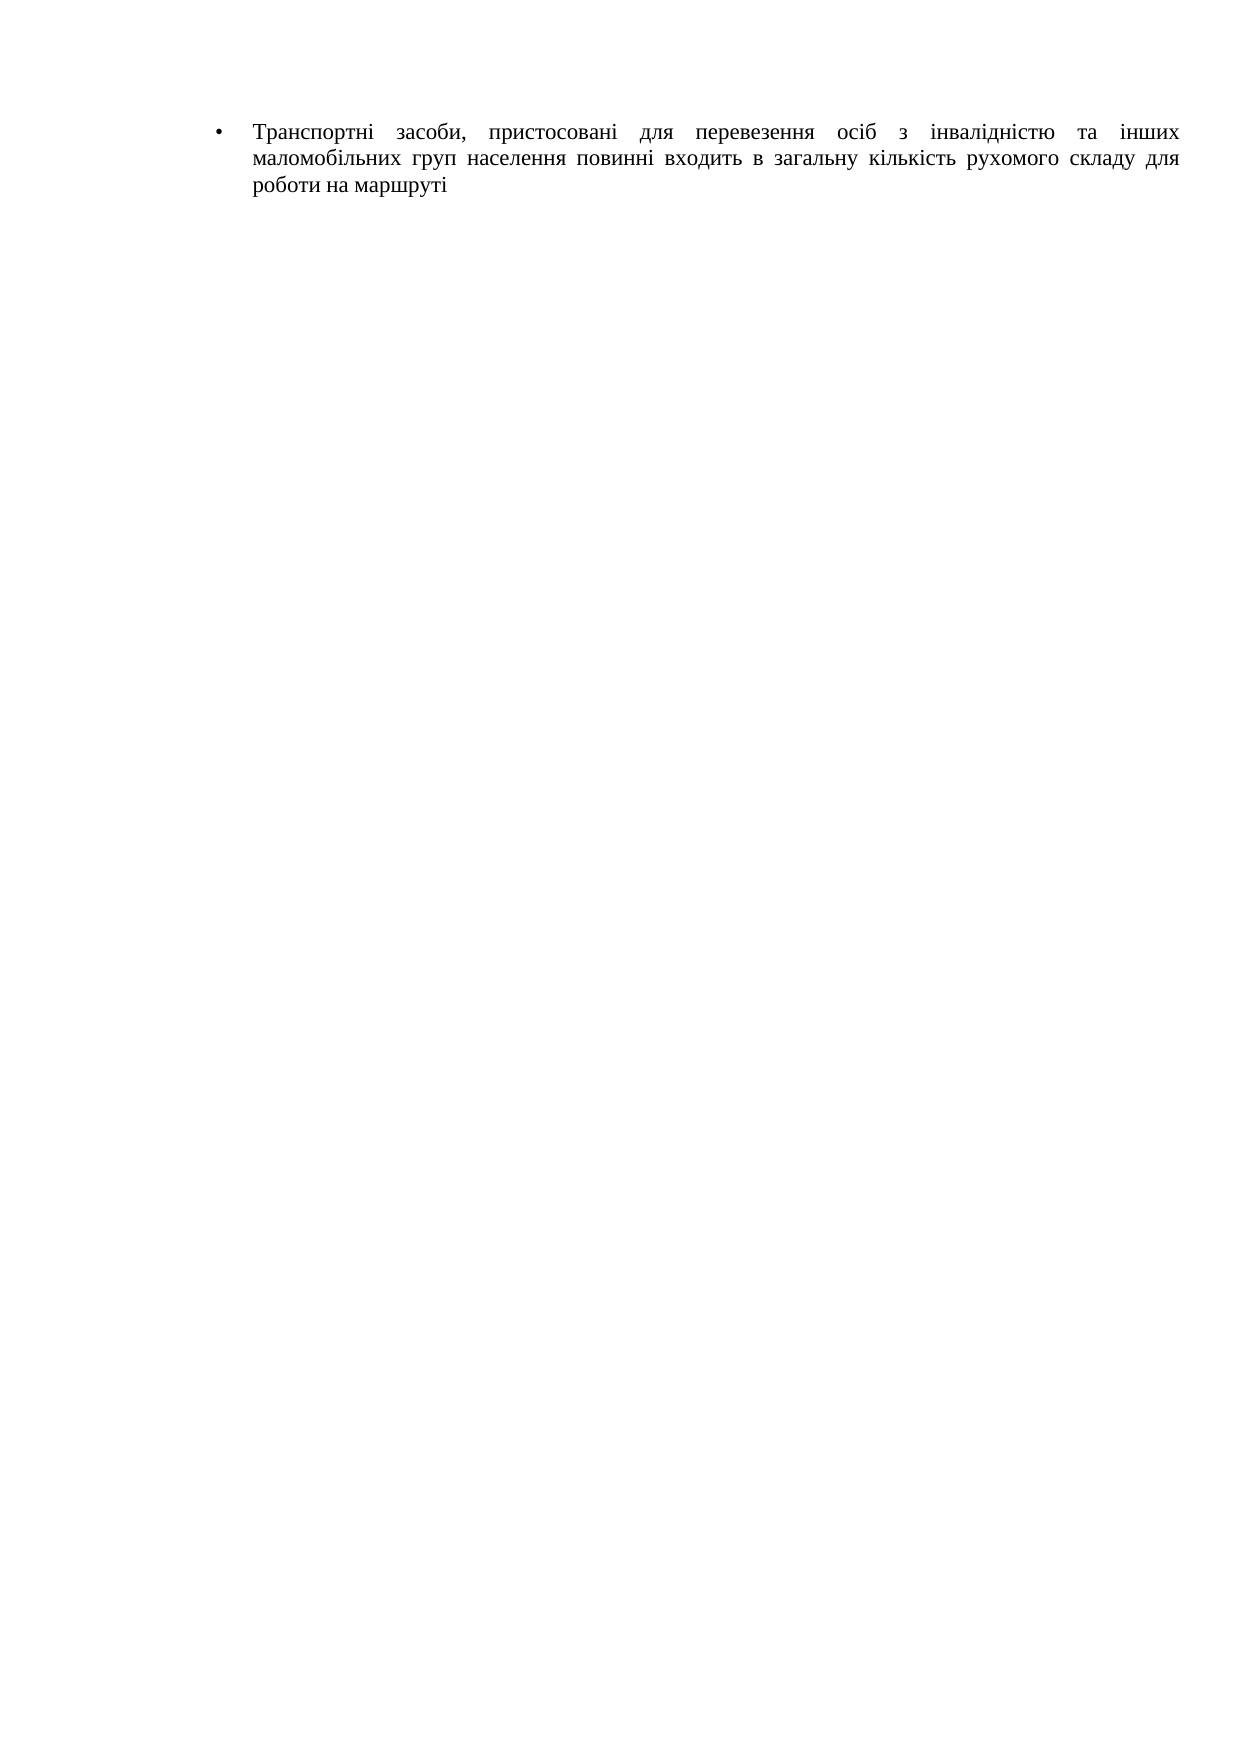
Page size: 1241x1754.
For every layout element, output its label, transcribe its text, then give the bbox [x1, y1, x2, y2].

list Транспортні засоби, пристосовані для перевезення осіб з інвалідністю та інших маломобільних груп населення повинні входить в загальну кількість рухомого складу для роботи на маршруті [215, 118, 1181, 197]
